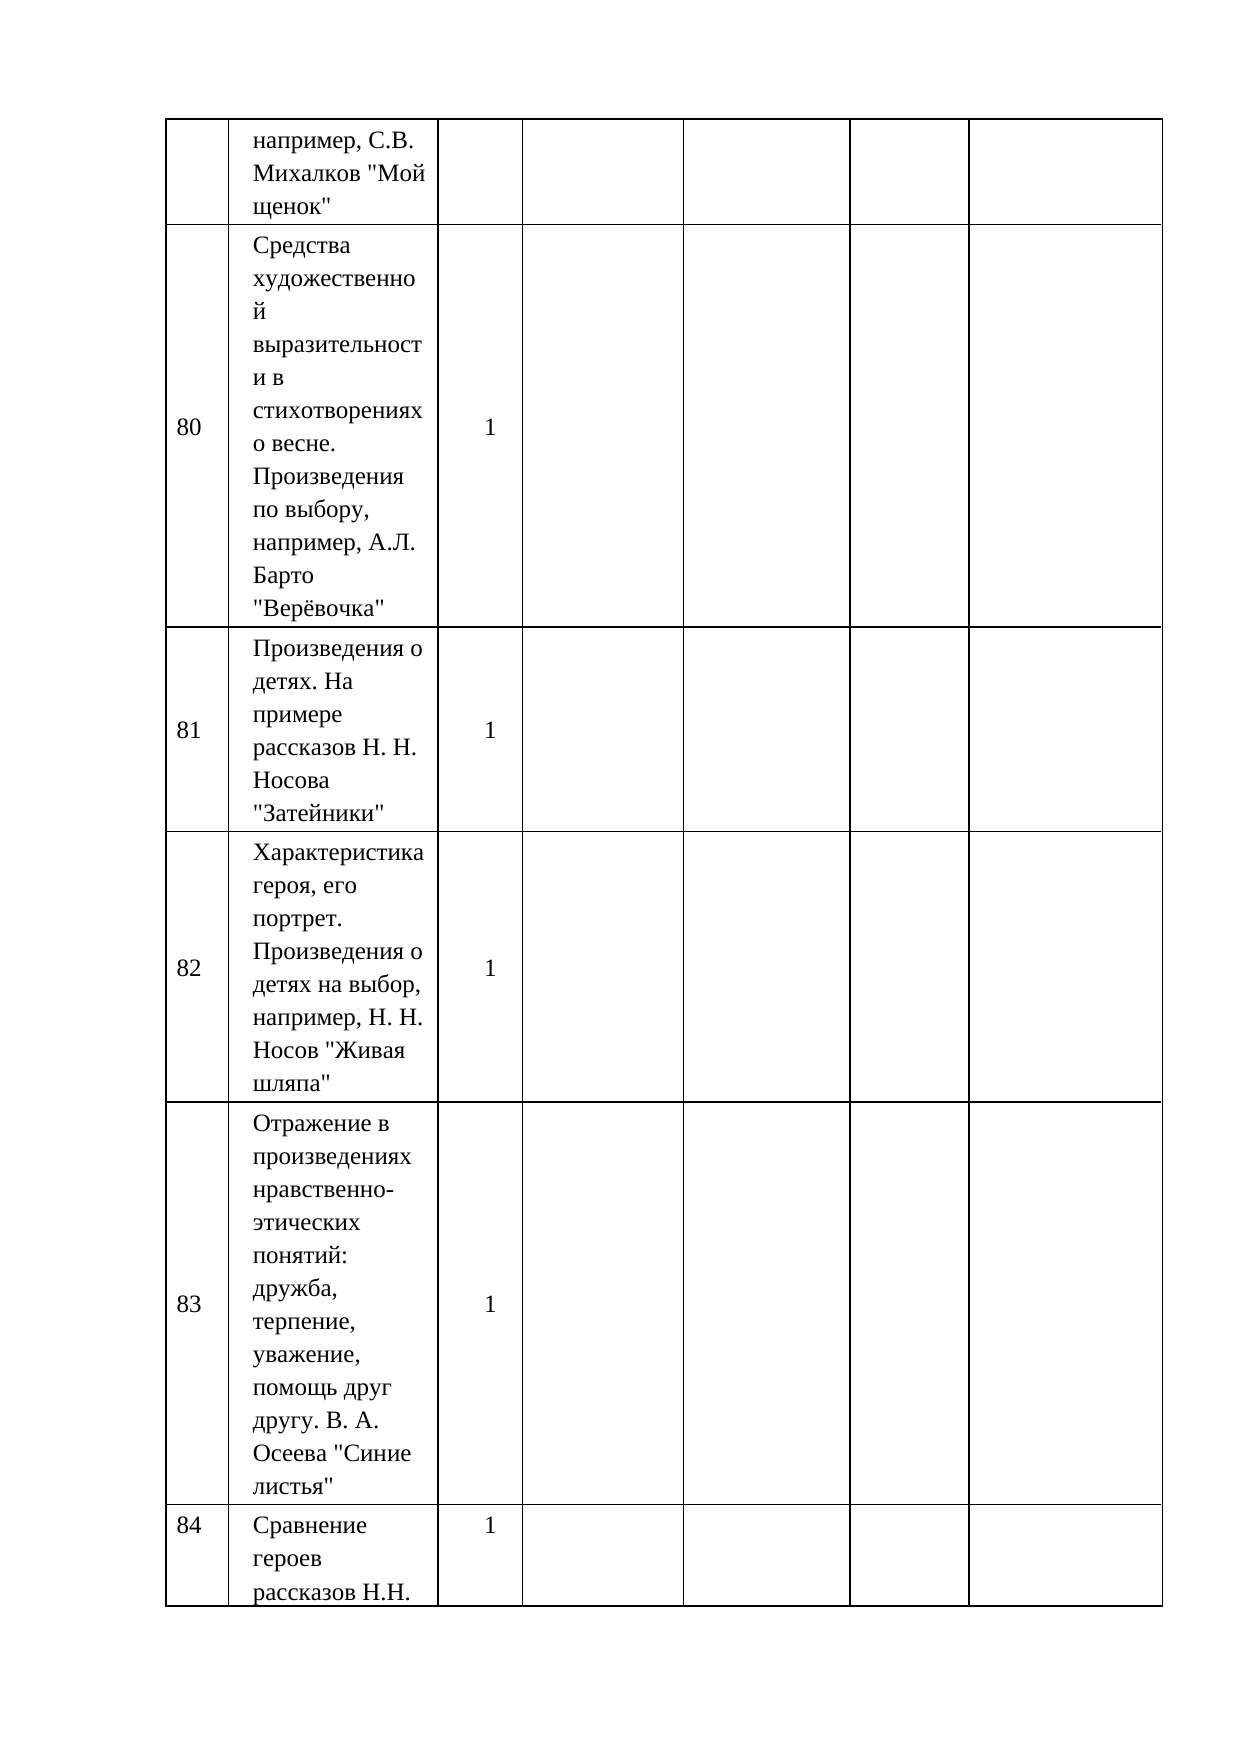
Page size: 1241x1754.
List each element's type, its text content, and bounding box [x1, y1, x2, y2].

table_cell [523, 628, 683, 831]
table_cell [970, 1504, 1162, 1605]
table_cell 1 [439, 120, 522, 223]
table_cell Характеристика героя, его портрет. Произведения о детях на выбор, например, Н. Н. Носов "Живая шляпа" [229, 832, 437, 1101]
table_cell 1 [439, 1103, 522, 1504]
table_cell 80 [167, 225, 228, 626]
table_cell 83 [167, 1103, 228, 1504]
table_cell 1 [439, 628, 522, 831]
table_cell [970, 224, 1162, 626]
table_cell [970, 1101, 1162, 1504]
table_cell 81 [167, 628, 228, 831]
table_cell [684, 832, 849, 1101]
table_cell [970, 120, 1162, 223]
table_cell [523, 832, 683, 1101]
table_cell [684, 120, 849, 223]
table_cell Средства художественной выразительности в стихотворениях о весне. Произведения по выбору, например, А.Л. Барто "Верёвочка" [229, 225, 437, 626]
table_cell [851, 225, 968, 626]
table_cell 84 [167, 1505, 228, 1605]
table_cell [523, 120, 683, 223]
table_cell 82 [167, 832, 228, 1101]
table_cell [684, 1103, 849, 1504]
table_cell 1 [439, 832, 522, 1101]
table_cell [970, 626, 1162, 831]
table_cell [851, 832, 968, 1101]
table_cell Отражение в произведениях нравственно-этических понятий: дружба, терпение, уважение, помощь друг другу. В. А. Осеева "Синие листья" [229, 1103, 437, 1504]
table_cell 1 [439, 225, 522, 626]
table_cell [523, 1103, 683, 1504]
table_cell [970, 831, 1162, 1101]
table_cell [851, 120, 968, 223]
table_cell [229, 120, 437, 223]
table_cell [684, 628, 849, 831]
table_cell 1 [439, 1505, 522, 1605]
table_cell 79 [167, 120, 228, 223]
table_cell [523, 1505, 683, 1605]
table_cell [684, 1505, 849, 1605]
table_cell [851, 628, 968, 831]
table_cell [229, 1505, 437, 1605]
table_cell [684, 225, 849, 626]
table_cell Произведения о детях. На примере рассказов Н. Н. Носова "Затейники" [229, 628, 437, 831]
table_cell [523, 225, 683, 626]
table_cell [851, 1505, 968, 1605]
table_cell [851, 1103, 968, 1504]
